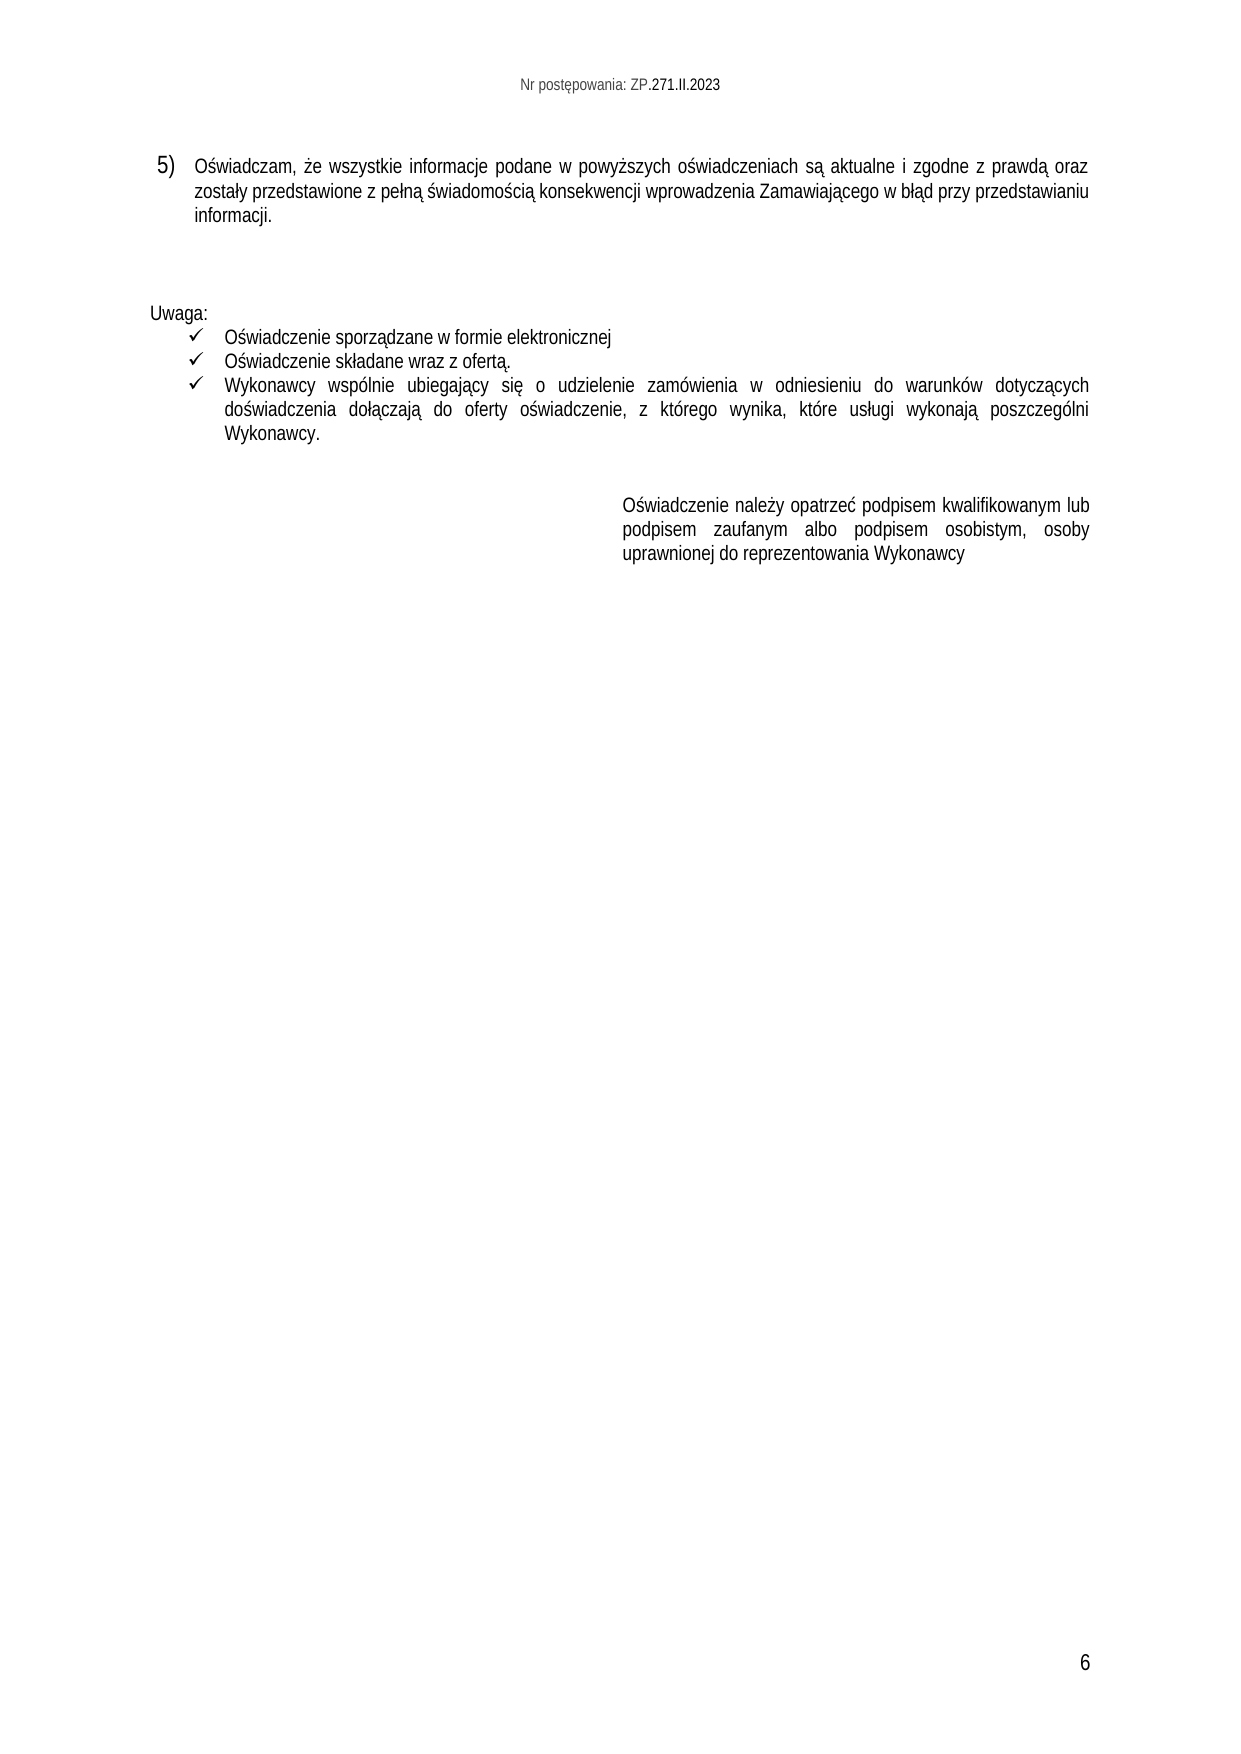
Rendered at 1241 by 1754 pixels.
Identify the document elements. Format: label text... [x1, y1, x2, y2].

list Oświadczenie sporządzane w formie elektronicznej [187, 325, 1090, 349]
list Oświadczam, że wszystkie informacje podane w powyższych oświadczeniach są aktualne i zgodne z prawdą oraz zostały przedstawione z pełną świadomością konsekwencji wprowadzenia Zamawiającego w błąd przy przedstawianiu informacji. [157, 150, 1090, 227]
text Uwaga: [150, 301, 1090, 325]
text Oświadczenie należy opatrzeć podpisem kwalifikowanym lub podpisem zaufanym albo podpisem osobistym, osoby uprawnionej do reprezentowania Wykonawcy [622, 492, 1090, 564]
list Oświadczenie składane wraz z ofertą. [187, 349, 1090, 373]
list Wykonawcy wspólnie ubiegający się o udzielenie zamówienia w odniesieniu do warunków dotyczących doświadczenia dołączają do oferty oświadczenie, z którego wynika, które usługi wykonają poszczególni Wykonawcy. [187, 373, 1090, 444]
